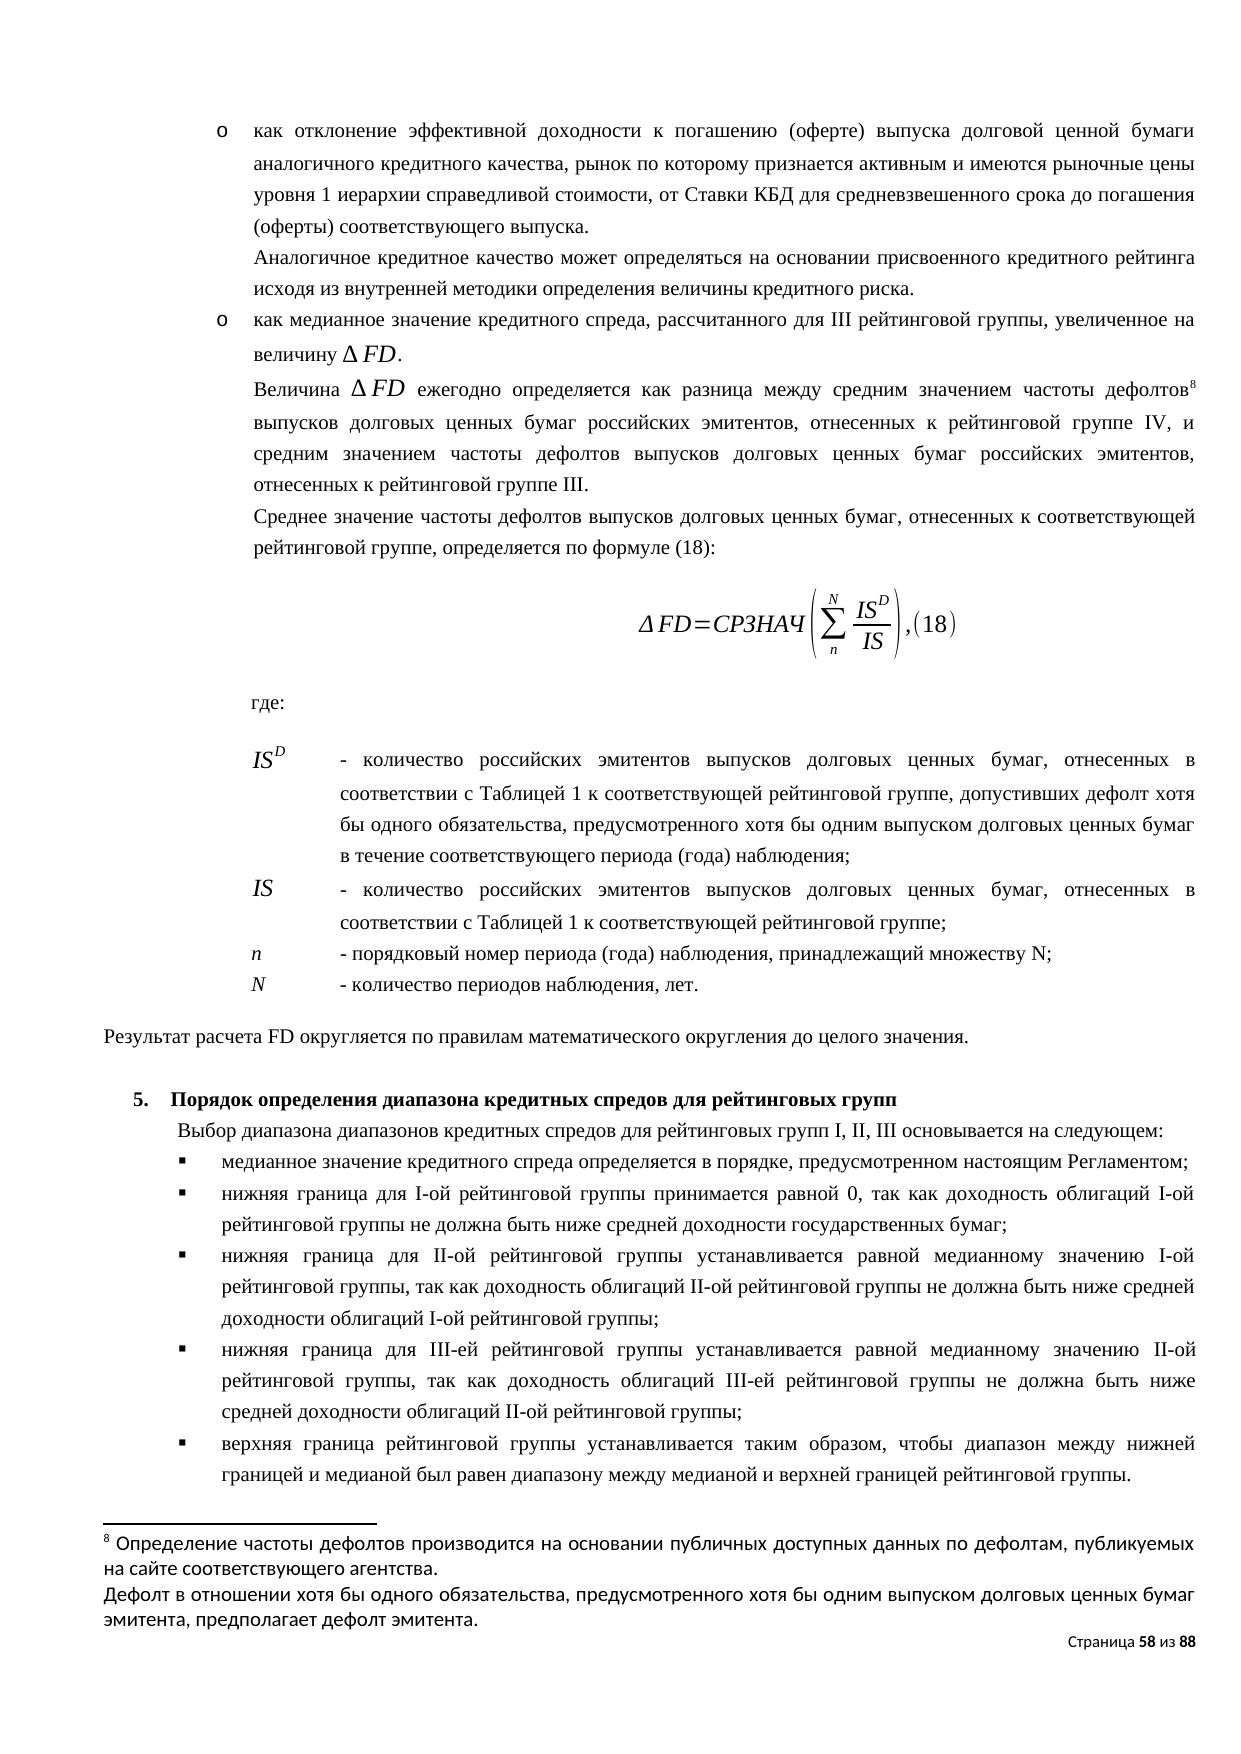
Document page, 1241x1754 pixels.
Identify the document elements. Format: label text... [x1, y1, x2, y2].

text Выбор диапазона диапазонов кредитных спредов для рейтинговых групп I, II, III основывается на следующем: [103, 1118, 1196, 1142]
text Результат расчета FD округляется по правилам математического округления до целого значения. [103, 1024, 1196, 1048]
text Величина ежегодно определяется как разница между средним значением частоты дефолтов выпусков долговых ценных бумаг российских эмитентов, отнесенных к рейтинговой группе IV, и средним значением частоты дефолтов выпусков долговых ценных бумаг российских эмитентов, отнесенных к рейтинговой группе III. [253, 375, 1196, 496]
list нижняя граница для I-ой рейтинговой группы принимается равной 0, так как доходность облигаций I-ой рейтинговой группы не должна быть ниже средней доходности государственных бумаг; [177, 1181, 1196, 1236]
list как медианное значение кредитного спреда, рассчитанного для III рейтинговой группы, увеличенное на величину . [216, 307, 1196, 368]
text n - порядковый номер периода (года) наблюдения, принадлежащий множеству N; [251, 941, 1196, 965]
list Порядок определения диапазона кредитных спредов для рейтинговых групп [133, 1087, 1196, 1111]
text Среднее значение частоты дефолтов выпусков долговых ценных бумаг, отнесенных к соответствующей рейтинговой группе, определяется по формуле (18): [253, 503, 1196, 559]
list нижняя граница для III-ей рейтинговой группы устанавливается равной медианному значению II-ой рейтинговой группы, так как доходность облигаций III-ей рейтинговой группы не должна быть ниже средней доходности облигаций II-ой рейтинговой группы; [177, 1337, 1196, 1423]
text - количество российских эмитентов выпусков долговых ценных бумаг, отнесенных в соответствии с Таблицей 1 к соответствующей рейтинговой группе, допустивших дефолт хотя бы одного обязательства, предусмотренного хотя бы одним выпуском долговых ценных бумаг в течение соответствующего периода (года) наблюдения; [251, 742, 1196, 867]
text где: [177, 690, 1196, 714]
list как отклонение эффективной доходности к погашению (оферте) выпуска долговой ценной бумаги аналогичного кредитного качества, рынок по которому признается активным и имеются рыночные цены уровня 1 иерархии справедливой стоимости, от Ставки КБД для средневзвешенного срока до погашения (оферты) соответствующего выпуска. [216, 118, 1196, 238]
list медианное значение кредитного спреда определяется в порядке, предусмотренном настоящим Регламентом; [177, 1149, 1196, 1173]
text - количество российских эмитентов выпусков долговых ценных бумаг, отнесенных в соответствии с Таблицей 1 к соответствующей рейтинговой группе; [251, 874, 1196, 934]
list нижняя граница для II-ой рейтинговой группы устанавливается равной медианному значению I-ой рейтинговой группы, так как доходность облигаций II-ой рейтинговой группы не должна быть ниже средней доходности облигаций I-ой рейтинговой группы; [177, 1243, 1196, 1329]
list верхняя граница рейтинговой группы устанавливается таким образом, чтобы диапазон между нижней границей и медианой был равен диапазону между медианой и верхней границей рейтинговой группы. [177, 1431, 1196, 1486]
text N - количество периодов наблюдения, лет. [251, 972, 1196, 996]
text Аналогичное кредитное качество может определяться на основании присвоенного кредитного рейтинга исходя из внутренней методики определения величины кредитного риска. [253, 245, 1196, 300]
